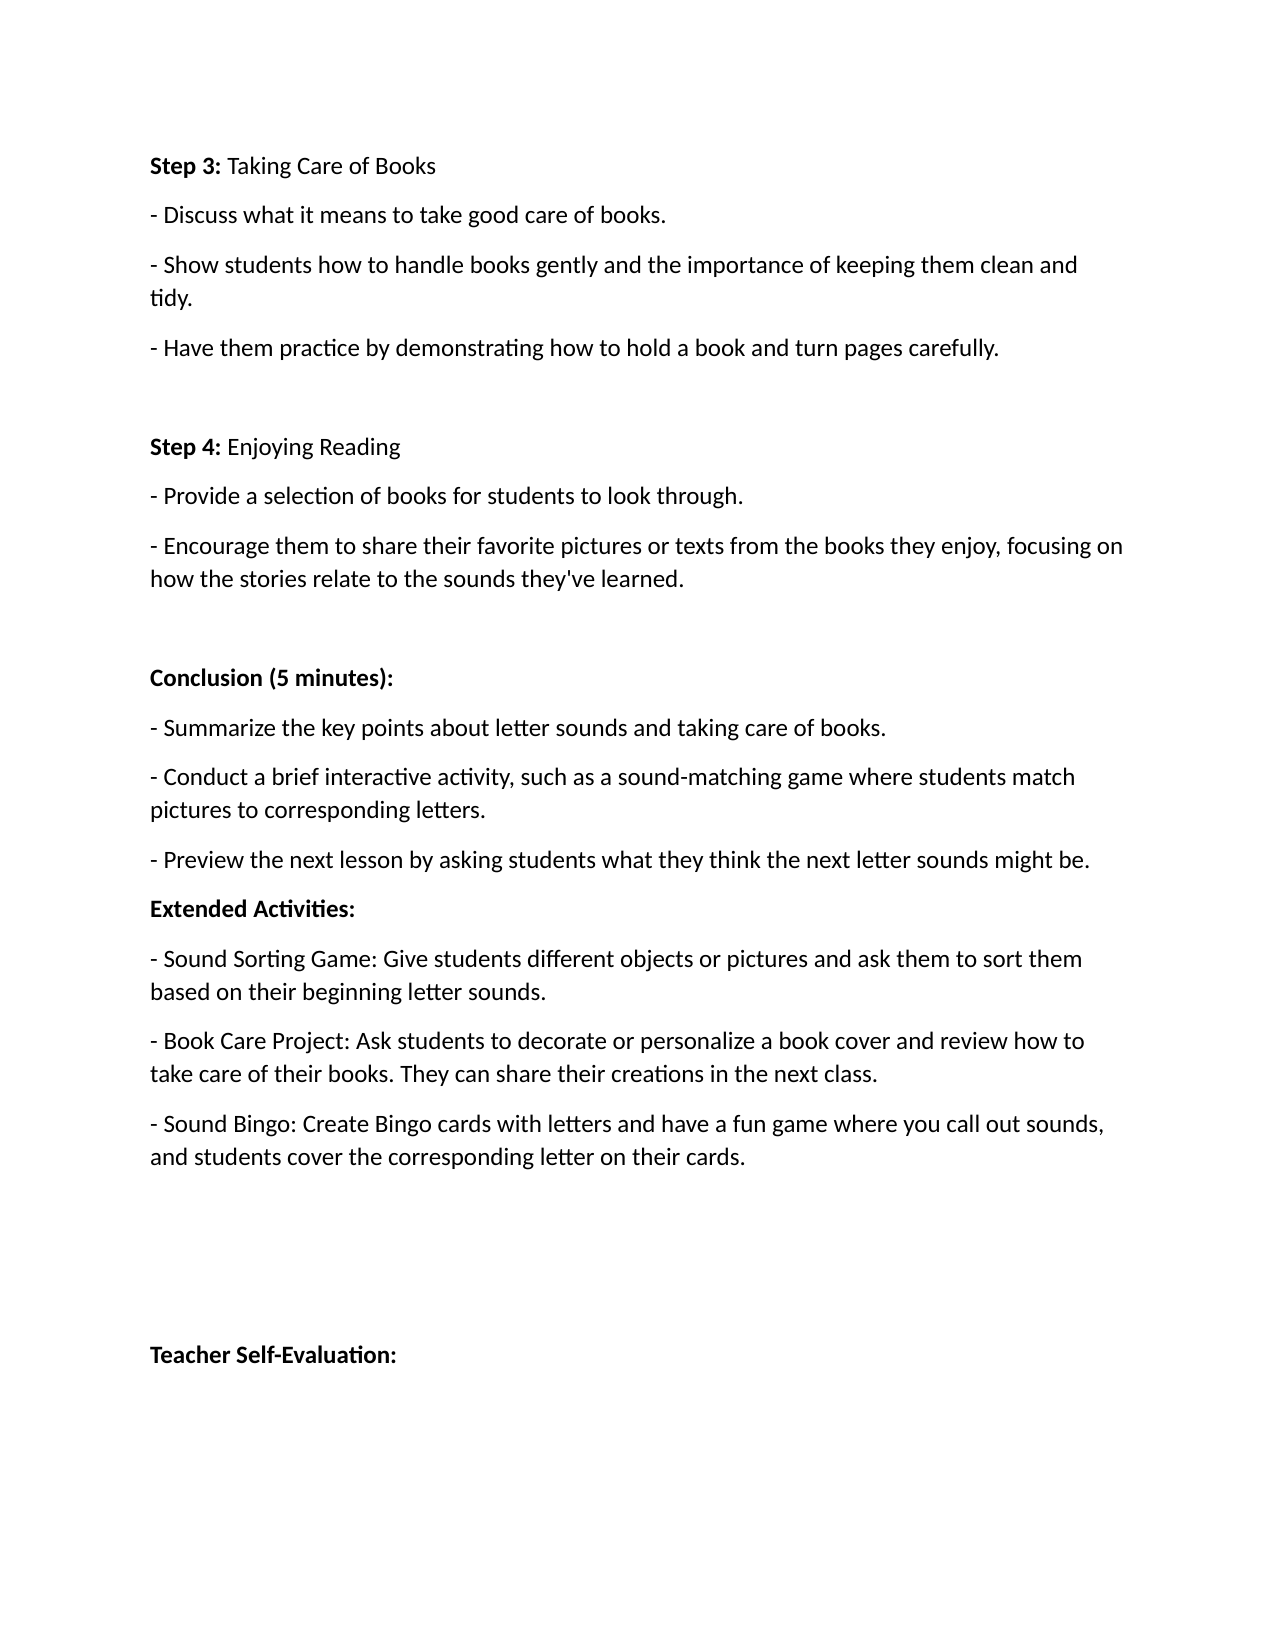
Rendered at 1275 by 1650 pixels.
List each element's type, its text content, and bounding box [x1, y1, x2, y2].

text Step 4: Enjoying Reading [150, 431, 1125, 461]
text - Preview the next lesson by asking students what they think the next letter sounds might be. [150, 844, 1125, 874]
text - Have them practice by demonstrating how to hold a book and turn pages carefully. [150, 332, 1125, 362]
text Extended Activities: [150, 893, 1125, 924]
text - Discuss what it means to take good care of books. [150, 199, 1125, 230]
text - Provide a selection of books for students to look through. [150, 480, 1125, 511]
text - Show students how to handle books gently and the importance of keeping them clean and tidy. [150, 249, 1125, 313]
text - Sound Bingo: Create Bingo cards with letters and have a fun game where you call out sounds, and students cover the corresponding letter on their cards. [150, 1108, 1125, 1171]
text - Book Care Project: Ask students to decorate or personalize a book cover and review how to take care of their books. They can share their creations in the next class. [150, 1025, 1125, 1089]
text Conclusion (5 minutes): [150, 662, 1125, 693]
text - Encourage them to share their favorite pictures or texts from the books they enjoy, focusing on how the stories relate to the sounds they've learned. [150, 530, 1125, 593]
text - Conduct a brief interactive activity, such as a sound-matching game where students match pictures to corresponding letters. [150, 761, 1125, 825]
text - Summarize the key points about letter sounds and taking care of books. [150, 712, 1125, 742]
text Teacher Self-Evaluation: [150, 1339, 1125, 1370]
text Step 3: Taking Care of Books [150, 150, 1125, 181]
text - Sound Sorting Game: Give students different objects or pictures and ask them to sort them based on their beginning letter sounds. [150, 943, 1125, 1006]
